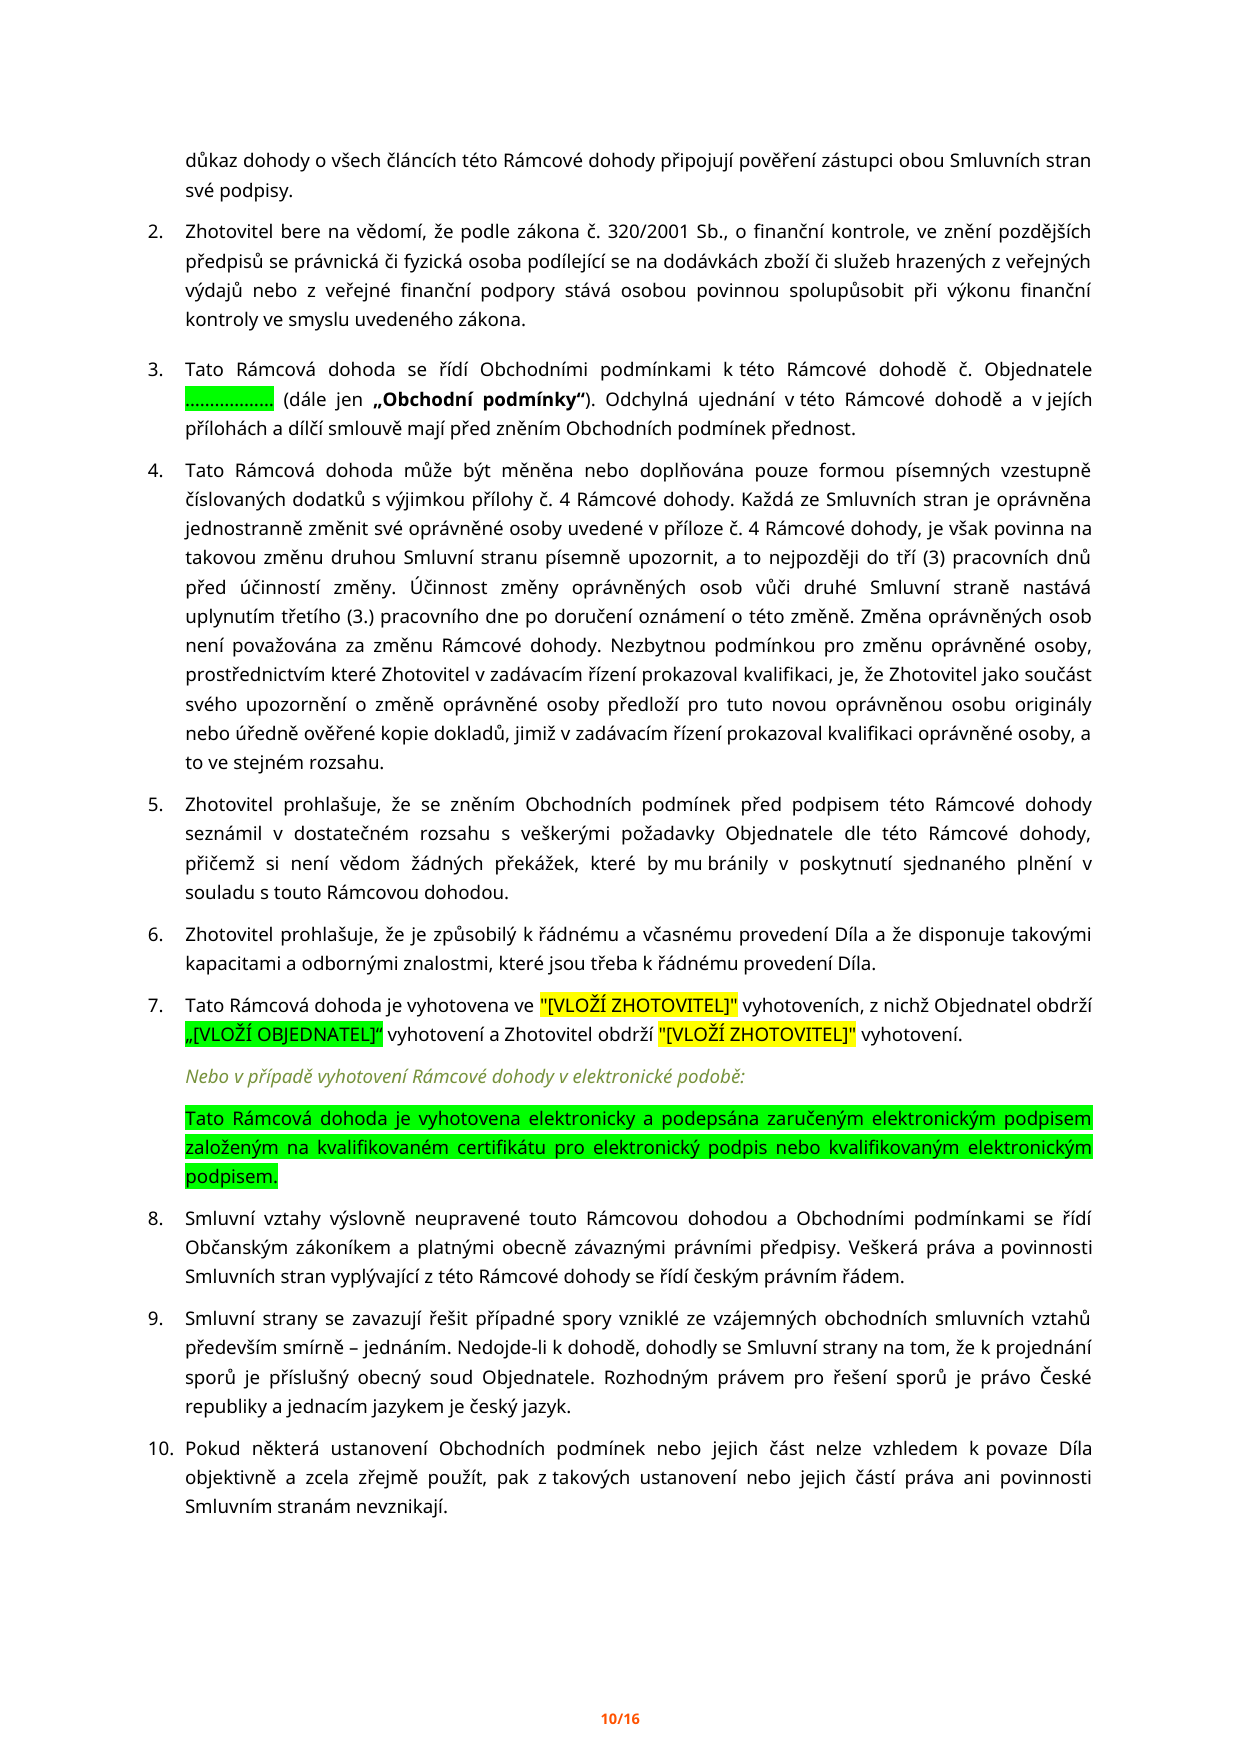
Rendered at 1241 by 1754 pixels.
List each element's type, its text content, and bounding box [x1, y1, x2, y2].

text Nebo v případě vyhotovení Rámcové dohody v elektronické podobě: [185, 1063, 1093, 1088]
list Smluvní strany se zavazují řešit případné spory vzniklé ze vzájemných obchodních smluvních vztahů především smírně – jednáním. Nedojde-li k dohodě, dohodly se Smluvní strany na tom, že k projednání sporů je příslušný obecný soud Objednatele. Rozhodným právem pro řešení sporů je právo České republiky a jednacím jazykem je český jazyk. [148, 1305, 1093, 1419]
list Tato Rámcová dohoda může být měněna nebo doplňována pouze formou písemných vzestupně číslovaných dodatků s výjimkou přílohy č. 4 Rámcové dohody. Každá ze Smluvních stran je oprávněna jednostranně změnit své oprávněné osoby uvedené v příloze č. 4 Rámcové dohody, je však povinna na takovou změnu druhou Smluvní stranu písemně upozornit, a to nejpozději do tří (3) pracovních dnů před účinností změny. Účinnost změny oprávněných osob vůči druhé Smluvní straně nastává uplynutím třetího (3.) pracovního dne po doručení oznámení o této změně. Změna oprávněných osob není považována za změnu Rámcové dohody. Nezbytnou podmínkou pro změnu oprávněné osoby, prostřednictvím které Zhotovitel v zadávacím řízení prokazoval kvalifikaci, je, že Zhotovitel jako součást svého upozornění o změně oprávněné osoby předloží pro tuto novou oprávněnou osobu originály nebo úředně ověřené kopie dokladů, jimiž v zadávacím řízení prokazoval kvalifikaci oprávněné osoby, a to ve stejném rozsahu. [148, 457, 1093, 775]
list Tato Rámcová dohoda je vyhotovena ve "[VLOŽÍ ZHOTOVITEL]" vyhotoveních, z nichž Objednatel obdrží „[VLOŽÍ OBJEDNATEL]“ vyhotovení a Zhotovitel obdrží "[VLOŽÍ ZHOTOVITEL]" vyhotovení. [148, 992, 1093, 1047]
list Pokud některá ustanovení Obchodních podmínek nebo jejich část nelze vzhledem k povaze Díla objektivně a zcela zřejmě použít, pak z takových ustanovení nebo jejich částí práva ani povinnosti Smluvním stranám nevznikají. [148, 1435, 1093, 1519]
list Tato Rámcová dohoda se řídí Obchodními podmínkami k této Rámcové dohodě č. Objednatele ……………… (dále jen „Obchodní podmínky“). Odchylná ujednání v této Rámcové dohodě a v jejích přílohách a dílčí smlouvě mají před zněním Obchodních podmínek přednost. [148, 357, 1093, 441]
list Zhotovitel prohlašuje, že je způsobilý k řádnému a včasnému provedení Díla a že disponuje takovými kapacitami a odbornými znalostmi, které jsou třeba k řádnému provedení Díla. [148, 921, 1093, 976]
list Zhotovitel prohlašuje, že se zněním Obchodních podmínek před podpisem této Rámcové dohody seznámil v dostatečném rozsahu s veškerými požadavky Objednatele dle této Rámcové dohody, přičemž si není vědom žádných překážek, které by mu bránily v poskytnutí sjednaného plnění v souladu s touto Rámcovou dohodou. [148, 791, 1093, 905]
list Smluvní vztahy výslovně neupravené touto Rámcovou dohodou a Obchodními podmínkami se řídí Občanským zákoníkem a platnými obecně závaznými právními předpisy. Veškerá práva a povinnosti Smluvních stran vyplývající z této Rámcové dohody se řídí českým právním řádem. [148, 1205, 1093, 1289]
list Zhotovitel bere na vědomí, že podle zákona č. 320/2001 Sb., o finanční kontrole, ve znění pozdějších předpisů se právnická či fyzická osoba podílející se na dodávkách zboží či služeb hrazených z veřejných výdajů nebo z veřejné finanční podpory stává osobou povinnou spolupůsobit při výkonu finanční kontroly ve smyslu uvedeného zákona. [148, 219, 1093, 332]
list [148, 148, 1093, 202]
text Tato Rámcová dohoda je vyhotovena elektronicky a podepsána zaručeným elektronickým podpisem založeným na kvalifikovaném certifikátu pro elektronický podpis nebo kvalifikovaným elektronickým podpisem. [185, 1159, 1093, 1189]
